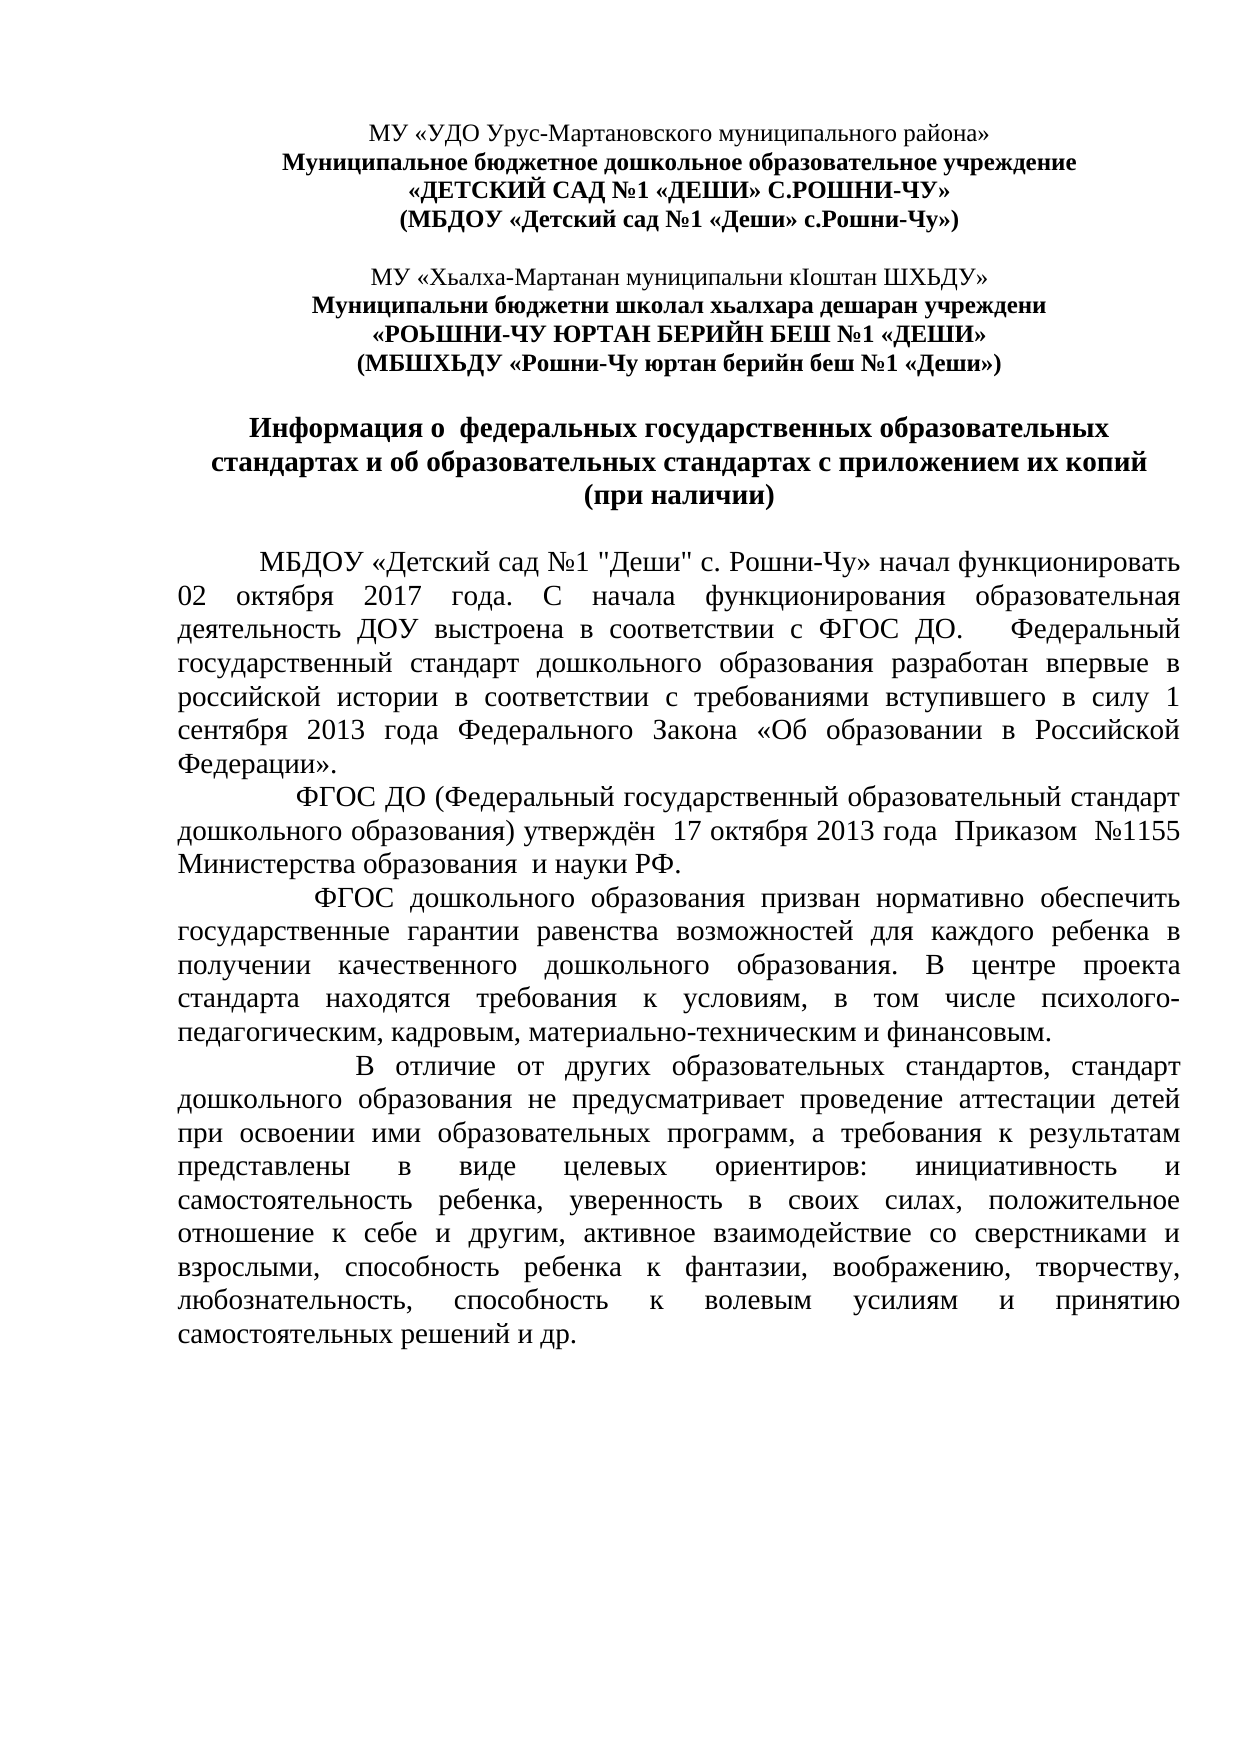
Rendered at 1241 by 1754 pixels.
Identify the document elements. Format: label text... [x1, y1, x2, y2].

text «РОЬШНИ-ЧУ ЮРТАН БЕРИЙН БЕШ №1 «ДЕШИ» [177, 319, 1181, 348]
list (МБШХЬДУ «Рошни-Чу юртан берийн беш №1 «Деши») [177, 348, 1181, 377]
text В отличие от других образовательных стандартов, стандарт дошкольного образования не предусматривает проведение аттестации детей при освоении ими образовательных программ, а требования к результатам представлены в виде целевых ориентиров: инициативность и самостоятельность ребенка, уверенность в своих силах, положительное отношение к себе и другим, активное взаимодействие со сверстниками и взрослыми, способность ребенка к фантазии, воображению, творчеству, любознательность, способность к волевым усилиям и принятию самостоятельных решений и др. [177, 1048, 1181, 1349]
list «ДЕТСКИЙ САД №1 «ДЕШИ» С.РОШНИ-ЧУ» [177, 176, 1181, 204]
list (МБДОУ «Детский сад №1 «Деши» с.Рошни-Чу») [177, 204, 1181, 233]
text МБДОУ «Детский сад №1 "Деши" с. Рошни-Чу» начал функционировать 02 октября 2017 года. С начала функционирования образовательная деятельность ДОУ выстроена в соответствии с ФГОС ДО. Федеральный государственный стандарт дошкольного образования разработан впервые в российской истории в соответствии с требованиями вступившего в силу 1 сентября 2013 года Федерального Закона «Об образовании в Российской Федерации». [177, 544, 1181, 779]
text ФГОС дошкольного образования призван нормативно обеспечить государственные гарантии равенства возможностей для каждого ребенка в получении качественного дошкольного образования. В центре проекта стандарта находятся требования к условиям, в том числе психолого-педагогическим, кадровым, материально-техническим и финансовым. [177, 880, 1181, 1048]
list МУ «Хьалха-Мартанан муниципальни кIоштан ШХЬДУ» [177, 262, 1181, 291]
text Муниципальное бюджетное дошкольное образовательное учреждение [177, 147, 1181, 176]
text ФГОС ДО (Федеральный государственный образовательный стандарт дошкольного образования) утверждён 17 октября 2013 года Приказом №1155 Министерства образования и науки РФ. [177, 779, 1181, 880]
text (при наличии) [177, 477, 1181, 511]
text Муниципальни бюджетни школал хьалхара дешаран учреждени [177, 291, 1181, 319]
text МУ «УДО Урус-Мартановского муниципального района» [177, 118, 1181, 147]
text Информация о федеральных государственных образовательных стандартах и об образовательных стандартах с приложением их копий [177, 410, 1181, 477]
